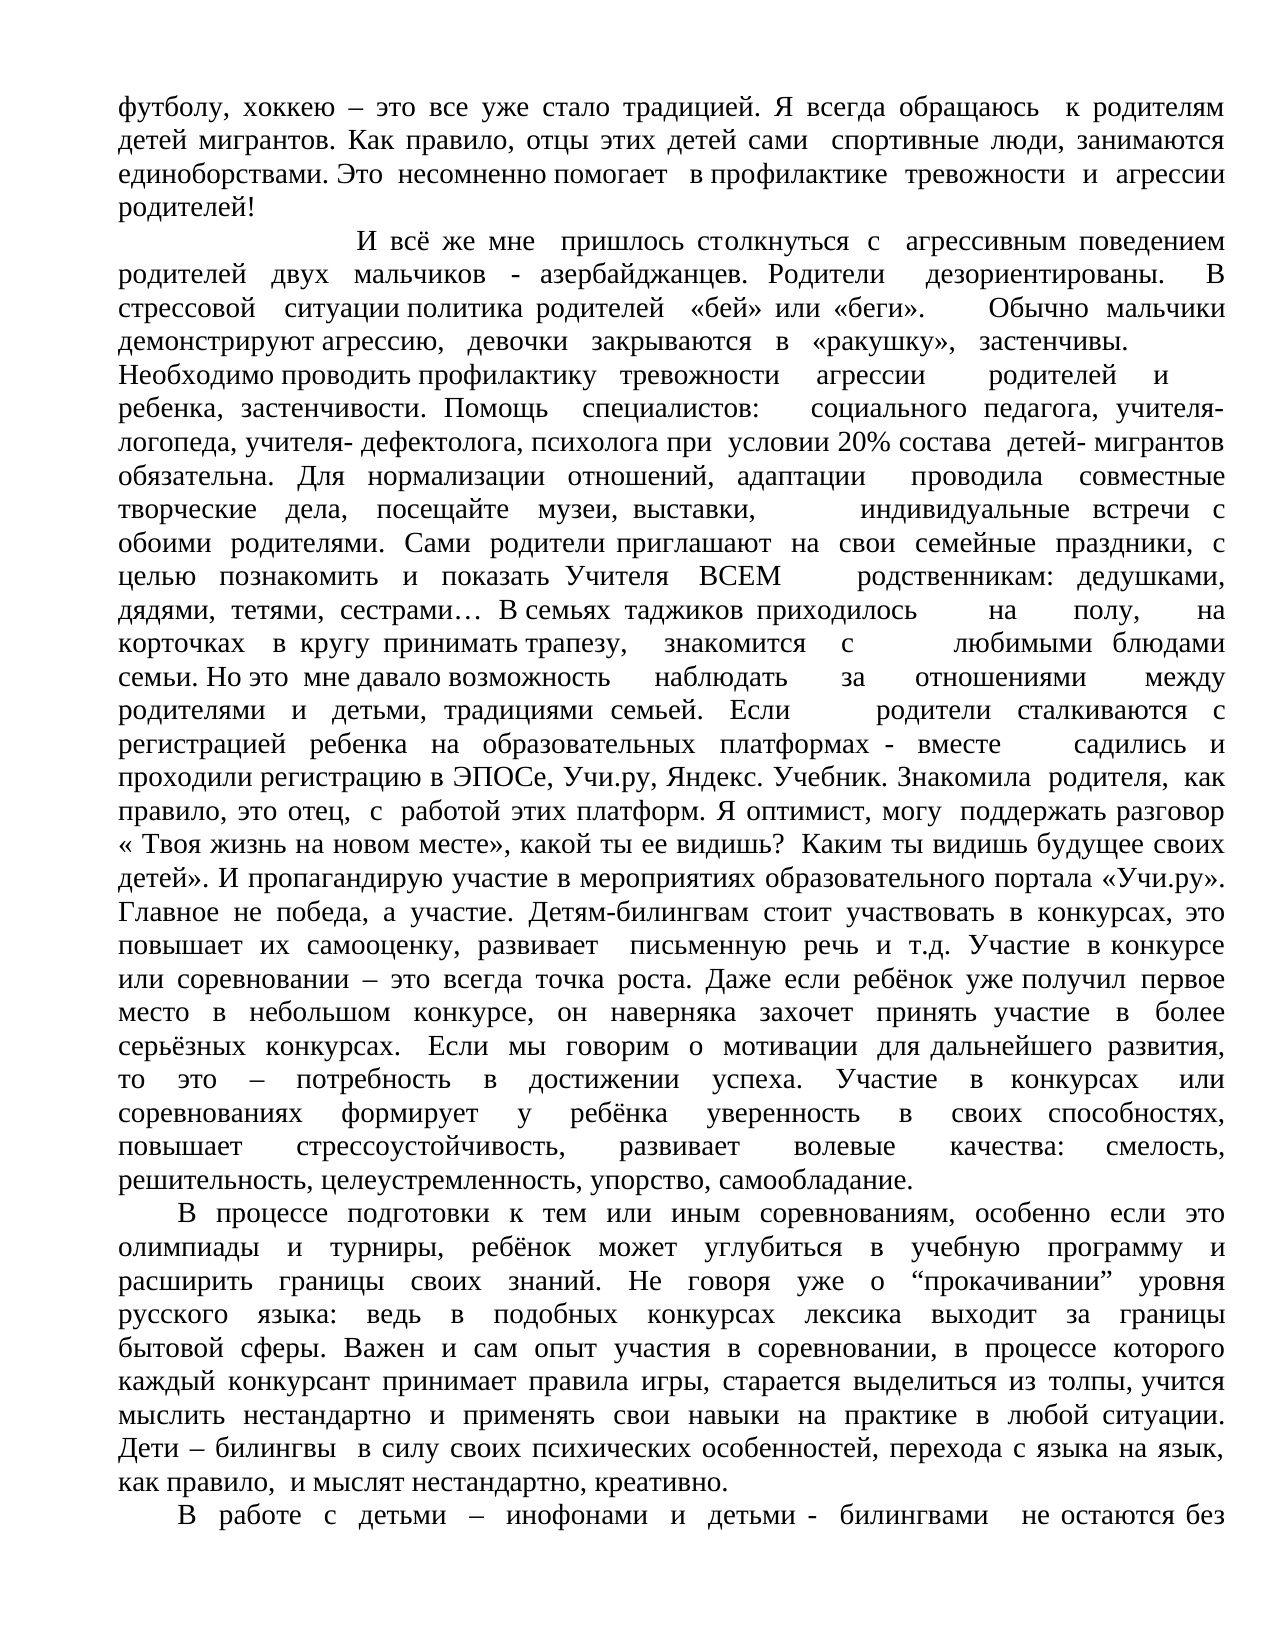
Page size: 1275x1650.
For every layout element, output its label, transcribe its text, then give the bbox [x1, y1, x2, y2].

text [118, 89, 1225, 223]
text В процессе подготовки к тем или иным соревнованиям, особенно если это олимпиады и турниры, ребёнок может углубиться в учебную программу и расширить границы своих знаний. Не говоря уже о “прокачивании” уровня русского языка: ведь в подобных конкурсах лексика выходит за границы бытовой сферы. Важен и сам опыт участия в соревновании, в процессе которого каждый конкурсант принимает правила игры, старается выделиться из толпы, учится мыслить нестандартно и применять свои навыки на практике в любой ситуации. Дети – билингвы в силу своих психических особенностей, перехода с языка на язык, как правило, и мыслят нестандартно, креативно. [118, 1196, 1225, 1497]
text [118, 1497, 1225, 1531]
text И всё же мне пришлось столкнуться с агрессивным поведением родителей двух мальчиков - азербайджанцев. Родители дезориентированы. В стрессовой ситуации политика родителей «бей» или «беги». Обычно мальчики демонстрируют агрессию, девочки закрываются в «ракушку», застенчивы. Необходимо проводить профилактику тревожности агрессии родителей и ребенка, застенчивости. Помощь специалистов: социального педагога, учителя- логопеда, учителя- дефектолога, психолога при условии 20% состава детей- мигрантов обязательна. Для нормализации отношений, адаптации проводила совместные творческие дела, посещайте музеи, выставки, индивидуальные встречи с обоими родителями. Сами родители приглашают на свои семейные праздники, с целью познакомить и показать Учителя ВСЕМ родственникам: дедушками, дядями, тетями, сестрами… В семьях таджиков приходилось на полу, на корточках в кругу принимать трапезу, знакомится с любимыми блюдами семьи. Но это мне давало возможность наблюдать за отношениями между родителями и детьми, традициями семьей. Если родители сталкиваются с регистрацией ребенка на образовательных платформах - вместе садились и проходили регистрацию в ЭПОСе, Учи.ру, Яндекс. Учебник. Знакомила родителя, как правило, это отец, с работой этих платформ. Я оптимист, могу поддержать разговор « Твоя жизнь на новом месте», какой ты ее видишь? Каким ты видишь будущее своих детей». И пропагандирую участие в мероприятиях образовательного портала «Учи.ру». Главное не победа, а участие. Детям-билингвам стоит участвовать в конкурсах, это повышает их самооценку, развивает письменную речь и т.д. Участие в конкурсе или соревновании – это всегда точка роста. Даже если ребёнок уже получил первое место в небольшом конкурсе, он наверняка захочет принять участие в более серьёзных конкурсах. Если мы говорим о мотивации для дальнейшего развития, то это – потребность в достижении успеха. Участие в конкурсах или соревнованиях формирует у ребёнка уверенность в своих способностях, повышает стрессоустойчивость, развивает волевые качества: смелость, решительность, целеустремленность, упорство, самообладание. [118, 223, 1225, 1196]
